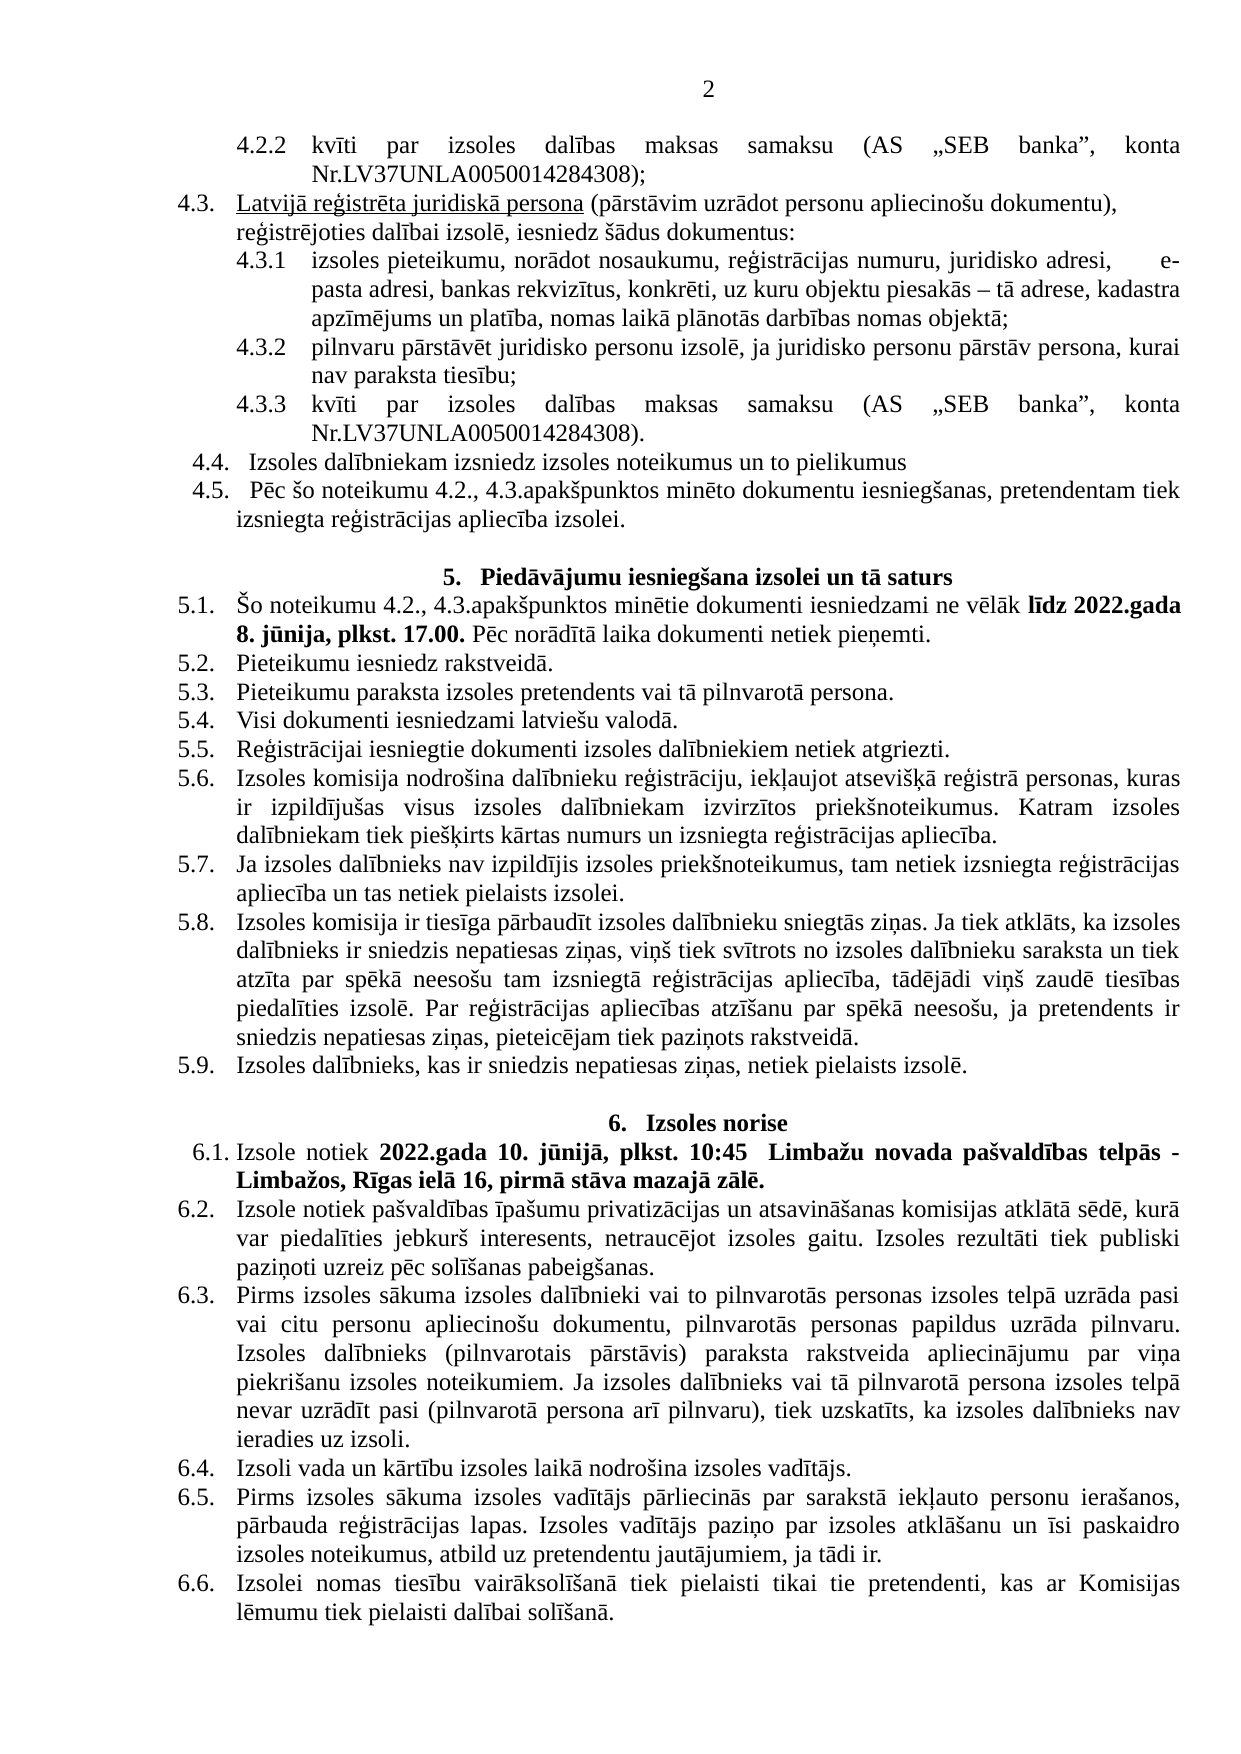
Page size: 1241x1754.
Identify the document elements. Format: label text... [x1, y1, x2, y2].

list Izsoles dalībnieks, kas ir sniedzis nepatiesas ziņas, netiek pielaists izsolē. [177, 1051, 1181, 1079]
list Latvijā reģistrēta juridiskā persona (pārstāvim uzrādot personu apliecinošu dokumentu), reģistrējoties dalībai izsolē, iesniedz šādus dokumentus: [177, 188, 1181, 246]
list Pieteikumu iesniedz rakstveidā. [177, 648, 1181, 677]
list pilnvaru pārstāvēt juridisko personu izsolē, ja juridisko personu pārstāv persona, kurai nav paraksta tiesību; [236, 332, 1181, 389]
list Pieteikumu paraksta izsoles pretendents vai tā pilnvarotā persona. [177, 677, 1181, 706]
list Šo noteikumu 4.2., 4.3.apakšpunktos minētie dokumenti iesniedzami ne vēlāk līdz 2022.gada 8. jūnija, plkst. 17.00. Pēc norādītā laika dokumenti netiek pieņemti. [177, 591, 1181, 648]
list Reģistrācijai iesniegtie dokumenti izsoles dalībniekiem netiek atgriezti. [177, 734, 1181, 763]
list Piedāvājumu iesniegšana izsolei un tā saturs [215, 562, 1181, 591]
list Izsoles komisija nodrošina dalībnieku reģistrāciju, iekļaujot atsevišķā reģistrā personas, kuras ir izpildījušas visus izsoles dalībniekam izvirzītos priekšnoteikumus. Katram izsoles dalībniekam tiek piešķirts kārtas numurs un izsniegta reģistrācijas apliecība. [177, 763, 1181, 849]
list Izsoles dalībniekam izsniedz izsoles noteikumus un to pielikumus [192, 447, 1181, 476]
list Izsoles norise [215, 1108, 1181, 1137]
list izsoles pieteikumu, norādot nosaukumu, reģistrācijas numuru, juridisko adresi, e-pasta adresi, bankas rekvizītus, konkrēti, uz kuru objektu piesakās – tā adrese, kadastra apzīmējums un platība, nomas laikā plānotās darbības nomas objektā; [236, 246, 1181, 332]
list Visi dokumenti iesniedzami latviešu valodā. [177, 706, 1181, 734]
list Izsole notiek 2022.gada 10. jūnijā, plkst. 10:45 Limbažu novada pašvaldības telpās - Limbažos, Rīgas ielā 16, pirmā stāva mazajā zālē. [192, 1137, 1181, 1194]
list Pirms izsoles sākuma izsoles vadītājs pārliecinās par sarakstā iekļauto personu ierašanos, pārbauda reģistrācijas lapas. Izsoles vadītājs paziņo par izsoles atklāšanu un īsi paskaidro izsoles noteikumus, atbild uz pretendentu jautājumiem, ja tādi ir. [177, 1482, 1181, 1568]
list kvīti par izsoles dalības maksas samaksu (AS „SEB banka”, konta Nr.LV37UNLA0050014284308). [236, 389, 1181, 447]
list kvīti par izsoles dalības maksas samaksu (AS „SEB banka”, konta Nr.LV37UNLA0050014284308); [236, 131, 1181, 188]
list Izsoli vada un kārtību izsoles laikā nodrošina izsoles vadītājs. [177, 1453, 1181, 1482]
list Izsole notiek pašvaldības īpašumu privatizācijas un atsavināšanas komisijas atklātā sēdē, kurā var piedalīties jebkurš interesents, netraucējot izsoles gaitu. Izsoles rezultāti tiek publiski paziņoti uzreiz pēc solīšanas pabeigšanas. [177, 1194, 1181, 1281]
list Pēc šo noteikumu 4.2., 4.3.apakšpunktos minēto dokumentu iesniegšanas, pretendentam tiek izsniegta reģistrācijas apliecība izsolei. [192, 476, 1181, 533]
list Izsolei nomas tiesību vairāksolīšanā tiek pielaisti tikai tie pretendenti, kas ar Komisijas lēmumu tiek pielaisti dalībai solīšanā. [177, 1568, 1181, 1626]
list Ja izsoles dalībnieks nav izpildījis izsoles priekšnoteikumus, tam netiek izsniegta reģistrācijas apliecība un tas netiek pielaists izsolei. [177, 849, 1181, 907]
list Pirms izsoles sākuma izsoles dalībnieki vai to pilnvarotās personas izsoles telpā uzrāda pasi vai citu personu apliecinošu dokumentu, pilnvarotās personas papildus uzrāda pilnvaru. Izsoles dalībnieks (pilnvarotais pārstāvis) paraksta rakstveida apliecinājumu par viņa piekrišanu izsoles noteikumiem. Ja izsoles dalībnieks vai tā pilnvarotā persona izsoles telpā nevar uzrādīt pasi (pilnvarotā persona arī pilnvaru), tiek uzskatīts, ka izsoles dalībnieks nav ieradies uz izsoli. [177, 1281, 1181, 1453]
list Izsoles komisija ir tiesīga pārbaudīt izsoles dalībnieku sniegtās ziņas. Ja tiek atklāts, ka izsoles dalībnieks ir sniedzis nepatiesas ziņas, viņš tiek svītrots no izsoles dalībnieku saraksta un tiek atzīta par spēkā neesošu tam izsniegtā reģistrācijas apliecība, tādējādi viņš zaudē tiesības piedalīties izsolē. Par reģistrācijas apliecības atzīšanu par spēkā neesošu, ja pretendents ir sniedzis nepatiesas ziņas, pieteicējam tiek paziņots rakstveidā. [177, 907, 1181, 1051]
